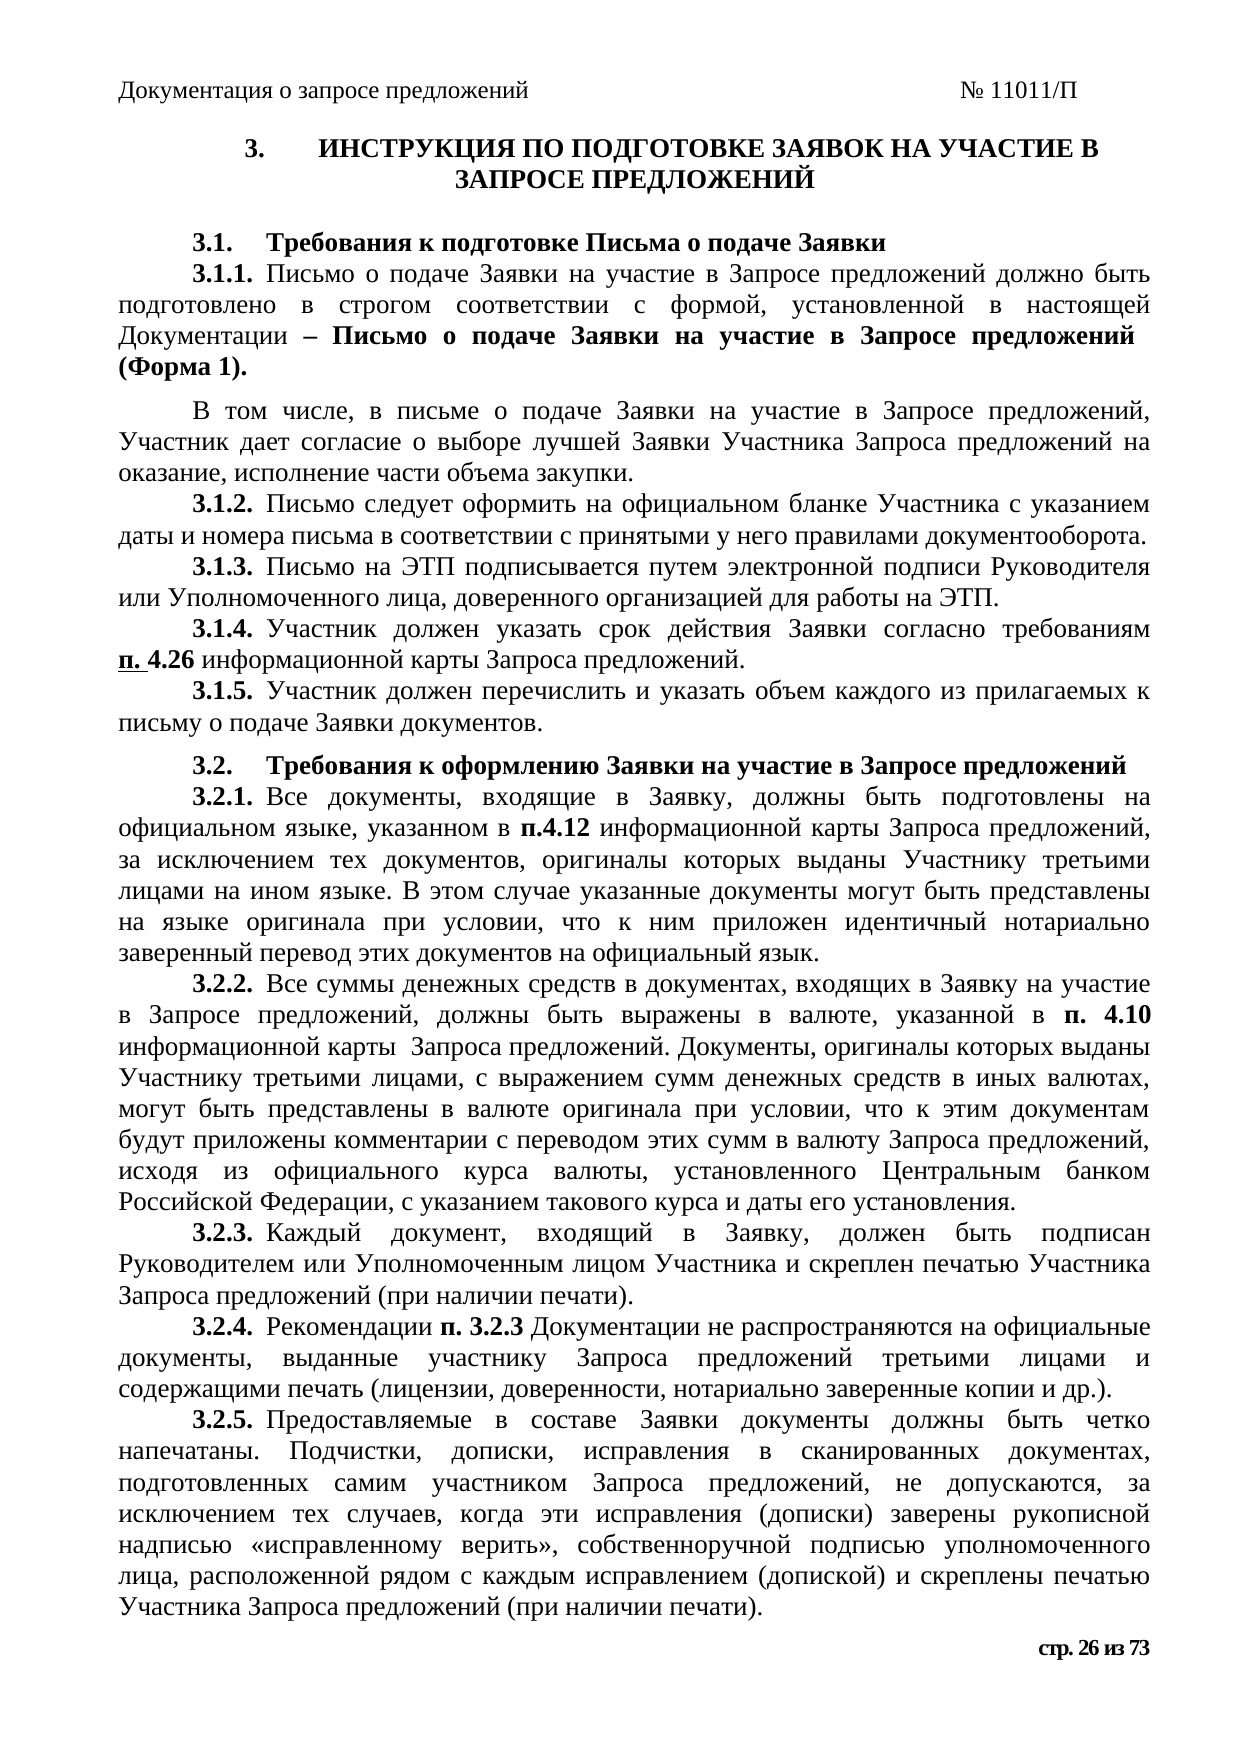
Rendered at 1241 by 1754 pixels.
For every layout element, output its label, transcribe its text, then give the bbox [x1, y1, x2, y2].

text Все суммы денежных средств в документах, входящих в Заявку на участие в Запросе предложений, должны быть выражены в валюте, указанной в п. 4.10 информационной карты Запроса предложений. Документы, оригиналы которых выданы Участнику третьими лицами, с выражением сумм денежных средств в иных валютах, могут быть представлены в валюте оригинала при условии, что к этим документам будут приложены комментарии с переводом этих сумм в валюту Запроса предложений, исходя из официального курса валюты, установленного Центральным банком Российской Федерации, с указанием такового курса и даты его установления. [118, 967, 1152, 1216]
text Письмо о подаче Заявки на участие в Запросе предложений должно быть подготовлено в строгом соответствии с формой, установленной в настоящей Документации – Письмо о подаче Заявки на участие в Запросе предложений (Форма 1). [118, 257, 1152, 382]
list ИНСТРУКЦИЯ ПО ПОДГОТОВКЕ ЗАЯВОК НА УЧАСТИЕ В ЗАПРОСЕ ПРЕДЛОЖЕНИЙ [118, 132, 1152, 195]
text Требования к оформлению Заявки на участие в Запросе предложений [118, 749, 1152, 780]
text Предоставляемые в составе Заявки документы должны быть четко напечатаны. Подчистки, дописки, исправления в сканированных документах, подготовленных самим участником Запроса предложений, не допускаются, за исключением тех случаев, когда эти исправления (дописки) заверены рукописной надписью «исправленному верить», собственноручной подписью уполномоченного лица, расположенной рядом с каждым исправлением (допиской) и скреплены печатью Участника Запроса предложений (при наличии печати). [118, 1403, 1152, 1621]
text Письмо на ЭТП подписывается путем электронной подписи Руководителя или Уполномоченного лица, доверенного организацией для работы на ЭТП. [118, 550, 1152, 612]
text Рекомендации п. 3.2.3 Документации не распространяются на официальные документы, выданные участнику Запроса предложений третьими лицами и содержащими печать (лицензии, доверенности, нотариально заверенные копии и др.). [118, 1310, 1152, 1403]
text Каждый документ, входящий в Заявку, должен быть подписан Руководителем или Уполномоченным лицом Участника и скреплен печатью Участника Запроса предложений (при наличии печати). [118, 1216, 1152, 1310]
text В том числе, в письме о подаче Заявки на участие в Запросе предложений, Участник дает согласие о выборе лучшей Заявки Участника Запроса предложений на оказание, исполнение части объема закупки. [118, 394, 1152, 488]
text Все документы, входящие в Заявку, должны быть подготовлены на официальном языке, указанном в п.4.12 информационной карты Запроса предложений, за исключением тех документов, оригиналы которых выданы Участнику третьими лицами на ином языке. В этом случае указанные документы могут быть представлены на языке оригинала при условии, что к ним приложен идентичный нотариально заверенный перевод этих документов на официальный язык. [118, 780, 1152, 967]
text Участник должен указать срок действия Заявки согласно требованиям п. 4.26 информационной карты Запроса предложений. [118, 612, 1152, 674]
text Участник должен перечислить и указать объем каждого из прилагаемых к письму о подаче Заявки документов. [118, 674, 1152, 737]
text Письмо следует оформить на официальном бланке Участника с указанием даты и номера письма в соответствии с принятыми у него правилами документооборота. [118, 488, 1152, 550]
text Требования к подготовке Письма о подаче Заявки [118, 226, 1152, 257]
